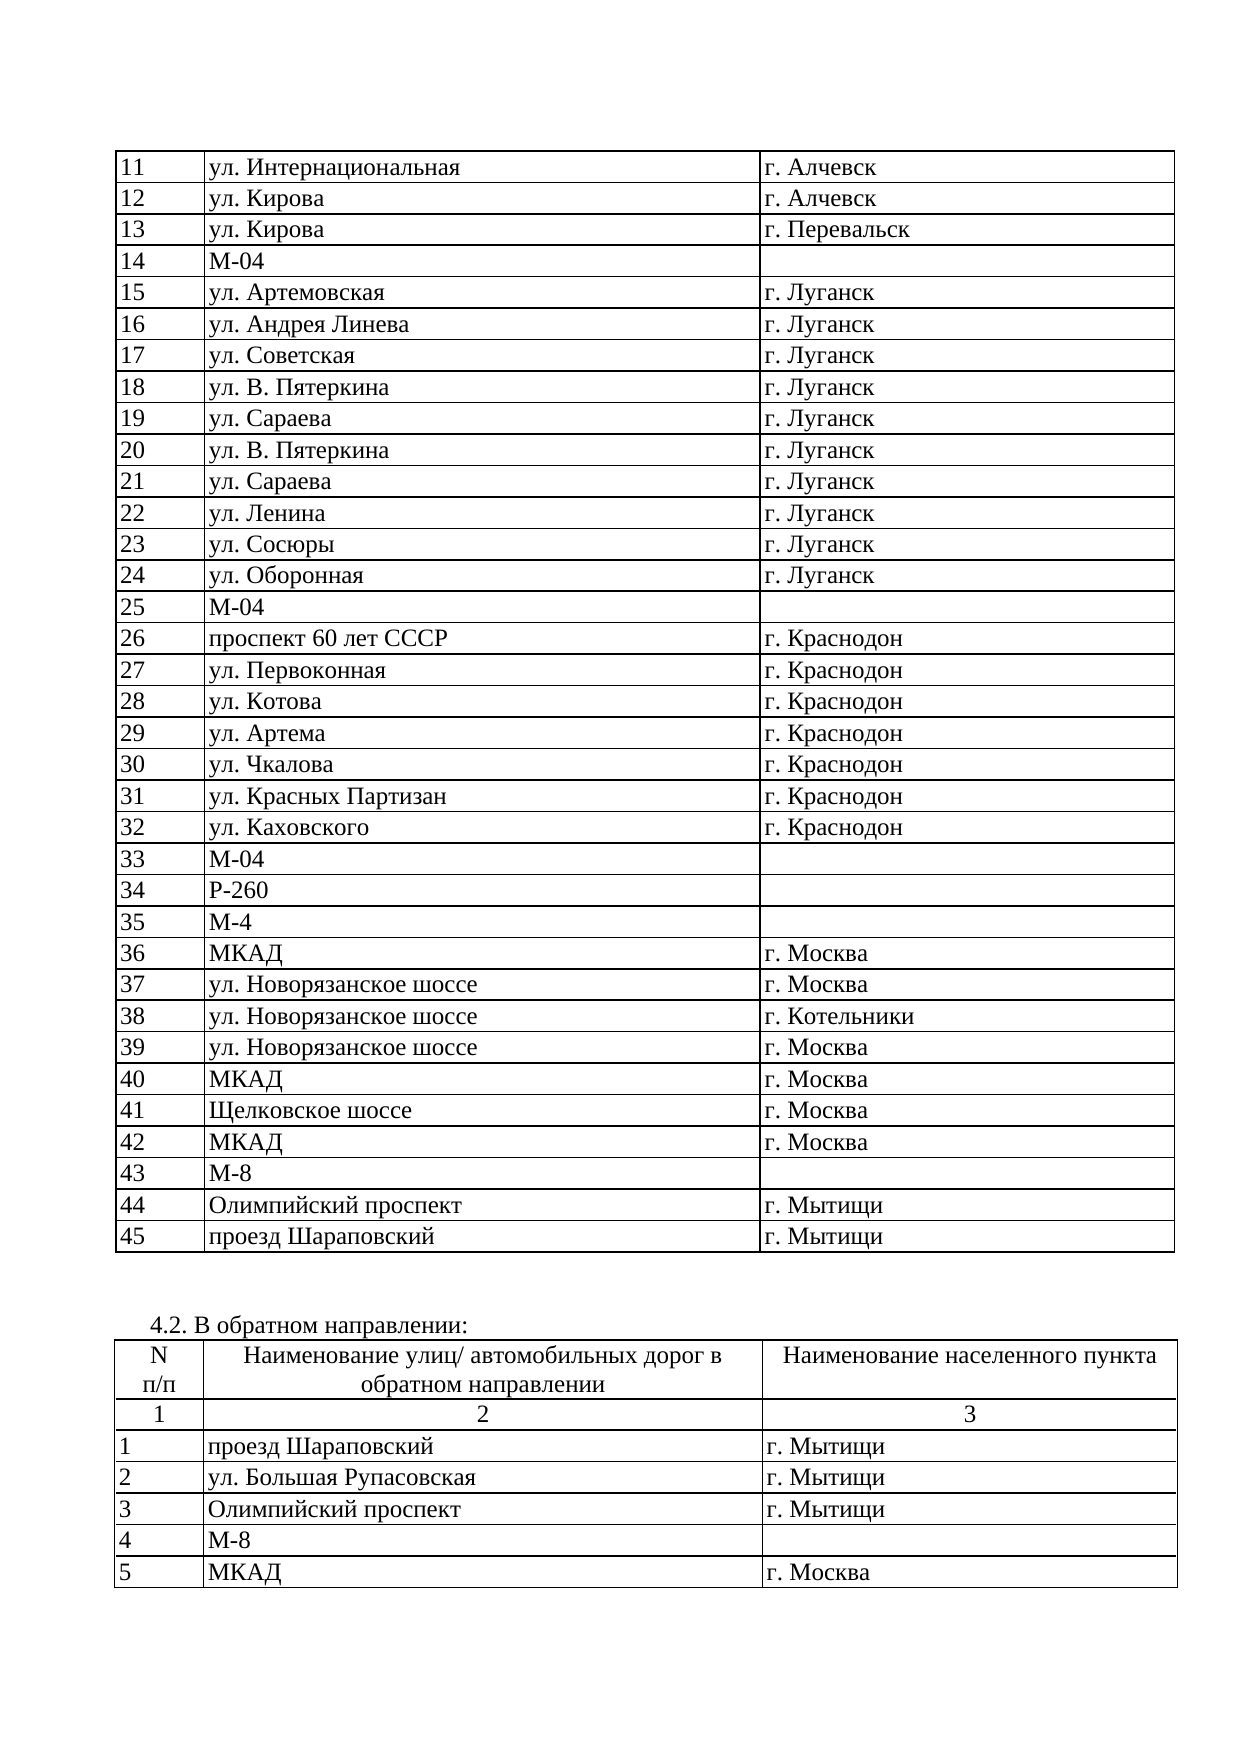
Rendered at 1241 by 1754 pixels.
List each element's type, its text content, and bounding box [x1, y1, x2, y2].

table_cell г. Краснодон [761, 781, 1174, 811]
table_cell [761, 246, 1174, 276]
table_cell ул. В. Пятеркина [205, 372, 759, 402]
table_cell М-04 [205, 844, 759, 873]
table_cell ул. Каховского [205, 812, 759, 842]
table_cell 14 [117, 246, 204, 276]
table_cell [761, 844, 1174, 873]
table_cell 4 [115, 1525, 203, 1555]
table_cell 35 [117, 907, 204, 936]
table_cell г. Москва [761, 970, 1174, 999]
table_cell [761, 875, 1174, 905]
table_cell 5 [115, 1556, 203, 1587]
table_cell Р-260 [205, 875, 759, 905]
table_cell ул. Большая Рупасовская [204, 1462, 762, 1492]
table_cell проспект 60 лет СССР [205, 623, 759, 653]
table_cell ул. Кирова [205, 215, 759, 244]
table_cell 44 [117, 1190, 204, 1219]
table_cell г. Москва [761, 1095, 1174, 1125]
table_cell проезд Шараповский [205, 1221, 759, 1251]
table_cell 2 [115, 1462, 203, 1492]
table_cell 3 [763, 1398, 1177, 1429]
table_cell г. Краснодон [761, 655, 1174, 685]
table_cell Щелковское шоссе [205, 1095, 759, 1125]
table_cell 25 [117, 592, 204, 622]
table_cell МКАД [204, 1557, 762, 1587]
table_cell МКАД [205, 938, 759, 968]
table_cell ул. Котова [205, 686, 759, 716]
table_cell ул. Чкалова [205, 749, 759, 779]
table_cell МКАД [205, 1127, 759, 1157]
table_cell М-04 [205, 592, 759, 622]
table_cell 32 [117, 812, 204, 842]
table_cell ул. Артема [205, 718, 759, 748]
table_cell г. Луганск [761, 403, 1174, 433]
table_cell г. Москва [761, 938, 1174, 968]
table_cell ул. Андрея Линева [205, 309, 759, 339]
table_cell г. Луганск [761, 435, 1174, 464]
text 4.2. В обратном направлении: [150, 1310, 1090, 1339]
table_cell ул. Новорязанское шоссе [205, 1001, 759, 1031]
table_cell ул. Артемовская [205, 277, 759, 307]
table_cell 29 [117, 718, 204, 748]
table_cell г. Алчевск [761, 183, 1174, 213]
table_cell М-4 [205, 907, 759, 936]
table_cell г. Мытищи [763, 1429, 1177, 1461]
table_cell 12 [117, 183, 204, 213]
table_cell 13 [117, 215, 204, 244]
table_cell г. Краснодон [761, 718, 1174, 748]
table_cell 21 [117, 466, 204, 496]
table_cell г. Москва [763, 1555, 1177, 1587]
table_cell г. Мытищи [763, 1492, 1177, 1524]
table_cell г. Краснодон [761, 686, 1174, 716]
table_cell г. Луганск [761, 340, 1174, 370]
table_cell ул. Сосюры [205, 529, 759, 559]
table_cell 22 [117, 498, 204, 527]
table_cell [761, 907, 1174, 936]
table_cell ул. Сараева [205, 403, 759, 433]
table_cell [761, 592, 1174, 622]
table_cell ул. Советская [205, 340, 759, 370]
table_cell 30 [117, 749, 204, 779]
table_cell 20 [117, 435, 204, 464]
table_cell ул. Интернациональная [205, 152, 759, 181]
table_cell 43 [117, 1158, 204, 1188]
table_cell Олимпийский проспект [204, 1494, 762, 1524]
table_cell [761, 1158, 1174, 1188]
table_cell 15 [117, 277, 204, 307]
table_cell г. Луганск [761, 277, 1174, 307]
table_cell г. Москва [761, 1064, 1174, 1094]
table_cell г. Луганск [761, 372, 1174, 402]
table_cell 39 [117, 1032, 204, 1062]
table_cell г. Москва [761, 1032, 1174, 1062]
table_cell г. Котельники [761, 1001, 1174, 1031]
table_cell М-04 [205, 246, 759, 276]
table_cell ул. Красных Партизан [205, 781, 759, 811]
table_cell г. Алчевск [761, 152, 1174, 181]
table_cell г. Мытищи [761, 1190, 1174, 1219]
table_cell 2 [204, 1400, 762, 1429]
table_cell Олимпийский проспект [205, 1190, 759, 1219]
table_cell 33 [117, 844, 204, 873]
table_cell ул. Кирова [205, 183, 759, 213]
table_cell 26 [117, 623, 204, 653]
table_cell 27 [117, 655, 204, 685]
table_cell 41 [117, 1095, 204, 1125]
table_cell 11 [117, 152, 204, 181]
table_cell ул. Оборонная [205, 561, 759, 590]
table_cell г. Луганск [761, 309, 1174, 339]
table_cell проезд Шараповский [204, 1431, 762, 1461]
table_cell 17 [117, 340, 204, 370]
table_cell 16 [117, 309, 204, 339]
table_cell ул. Первоконная [205, 655, 759, 685]
table_cell 45 [117, 1221, 204, 1251]
table_cell ул. Ленина [205, 498, 759, 527]
table_cell 18 [117, 372, 204, 402]
table_cell г. Луганск [761, 561, 1174, 590]
table_cell 24 [117, 561, 204, 590]
table_cell г. Луганск [761, 498, 1174, 527]
table_cell 34 [117, 875, 204, 905]
table_header N п/п [115, 1341, 203, 1398]
table_cell 23 [117, 529, 204, 559]
table_cell г. Краснодон [761, 623, 1174, 653]
table_cell М-8 [204, 1525, 762, 1555]
table_cell ул. В. Пятеркина [205, 435, 759, 464]
table_cell г. Луганск [761, 529, 1174, 559]
table_cell г. Москва [761, 1127, 1174, 1157]
table_cell 1 [115, 1430, 203, 1461]
table_cell 1 [115, 1399, 203, 1429]
table_cell 19 [117, 403, 204, 433]
table_cell М-8 [205, 1158, 759, 1188]
table_cell г. Краснодон [761, 749, 1174, 779]
table_cell [763, 1524, 1177, 1555]
table_cell 3 [115, 1493, 203, 1524]
table_cell 37 [117, 970, 204, 999]
table_cell 42 [117, 1127, 204, 1157]
table_cell 36 [117, 938, 204, 968]
table_cell 28 [117, 686, 204, 716]
table_cell ул. Новорязанское шоссе [205, 1032, 759, 1062]
table_cell ул. Новорязанское шоссе [205, 970, 759, 999]
table_cell МКАД [205, 1064, 759, 1094]
table_cell г. Мытищи [763, 1461, 1177, 1492]
table_cell ул. Сараева [205, 466, 759, 496]
table_header Наименование населенного пункта [763, 1341, 1177, 1398]
table_cell г. Луганск [761, 466, 1174, 496]
table_cell г. Краснодон [761, 812, 1174, 842]
table_cell 38 [117, 1001, 204, 1031]
table_cell г. Мытищи [761, 1221, 1174, 1251]
table_cell г. Перевальск [761, 215, 1174, 244]
table_cell 40 [117, 1064, 204, 1094]
table_header Наименование улиц/ автомобильных дорог в обратном направлении [204, 1341, 762, 1398]
table_cell 31 [117, 781, 204, 811]
